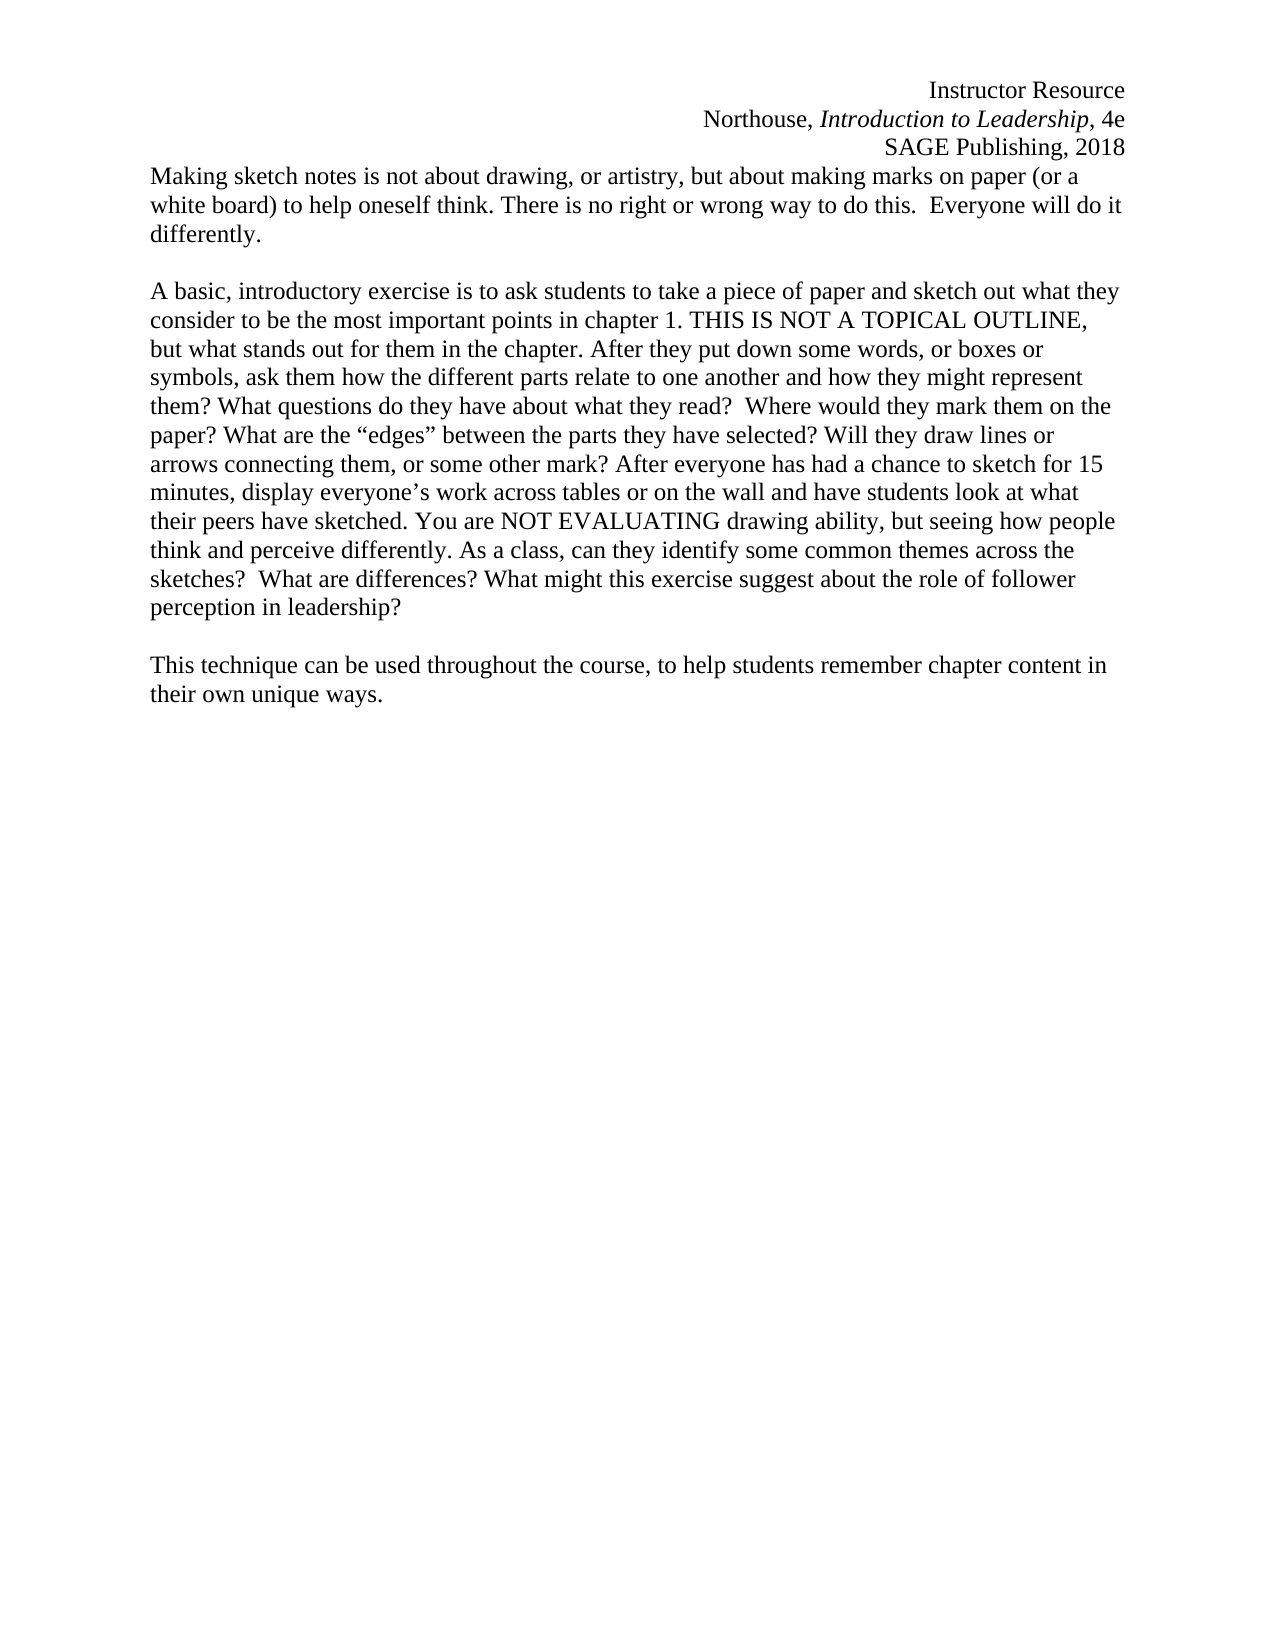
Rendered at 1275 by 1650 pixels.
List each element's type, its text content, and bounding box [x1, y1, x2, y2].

text Making sketch notes is not about drawing, or artistry, but about making marks on paper (or a white board) to help oneself think. There is no right or wrong way to do this. Everyone will do it differently. [150, 161, 1125, 247]
text This technique can be used throughout the course, to help students remember chapter content in their own unique ways. [150, 650, 1125, 707]
text A basic, introductory exercise is to ask students to take a piece of paper and sketch out what they consider to be the most important points in chapter 1. THIS IS NOT A TOPICAL OUTLINE, but what stands out for them in the chapter. After they put down some words, or boxes or symbols, ask them how the different parts relate to one another and how they might represent them? What questions do they have about what they read? Where would they mark them on the paper? What are the “edges” between the parts they have selected? Will they draw lines or arrows connecting them, or some other mark? After everyone has had a chance to sketch for 15 minutes, display everyone’s work across tables or on the wall and have students look at what their peers have sketched. You are NOT EVALUATING drawing ability, but seeing how people think and perceive differently. As a class, can they identify some common themes across the sketches? What are differences? What might this exercise suggest about the role of follower perception in leadership? [150, 276, 1125, 621]
